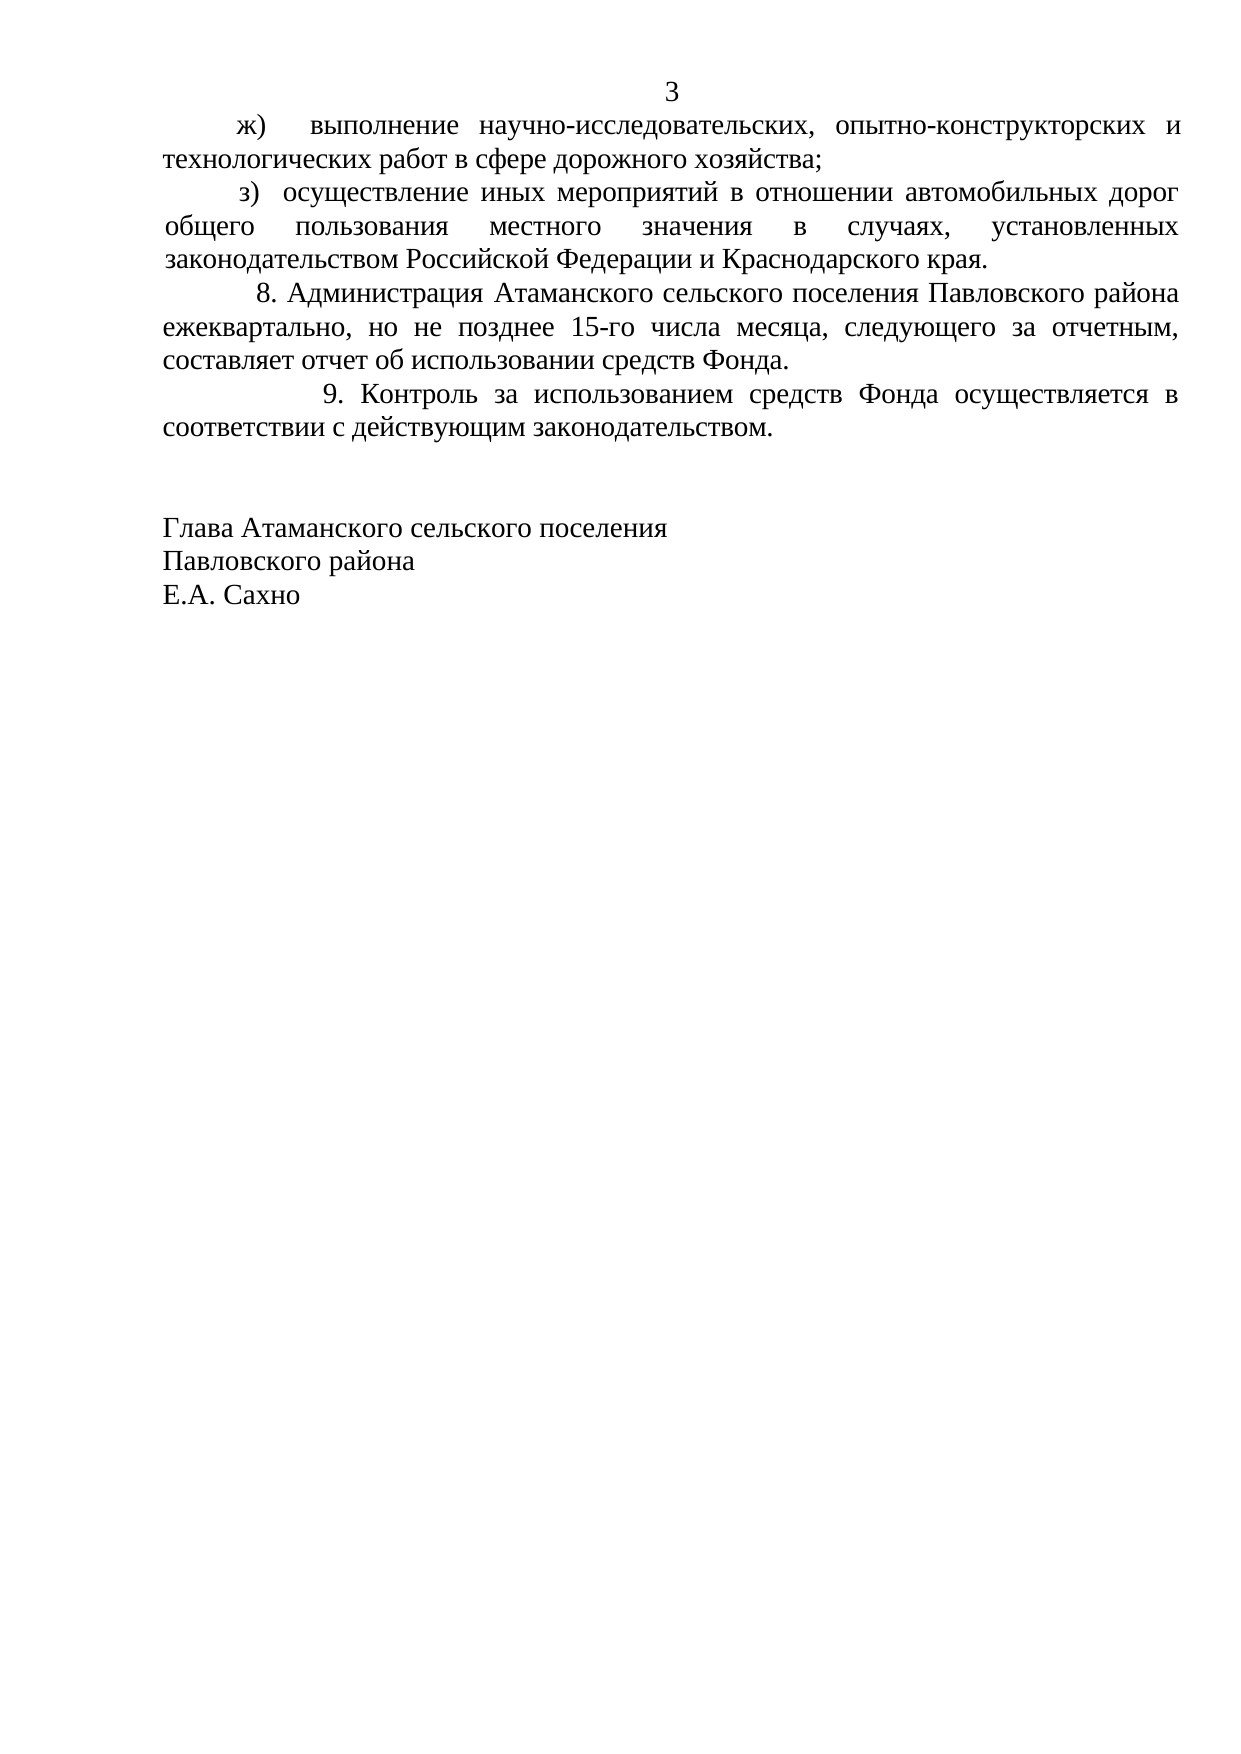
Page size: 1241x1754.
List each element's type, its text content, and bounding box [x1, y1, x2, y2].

text 3 [164, 74, 1179, 107]
text 8. Администрация Атаманского сельского поселения Павловского района ежеквартально, но не позднее 15-го числа месяца, следующего за отчетным, составляет отчет об использовании средств Фонда. [162, 275, 1179, 376]
text Павловского района [162, 543, 1181, 577]
text Глава Атаманского сельского поселения [162, 510, 1181, 543]
text 9. Контроль за использованием средств Фонда осуществляется в соответствии с действующим законодательством. [162, 376, 1179, 443]
text з) осуществление иных мероприятий в отношении автомобильных дорог общего пользования местного значения в случаях, установленных законодательством Российской Федерации и Краснодарского края. [164, 174, 1179, 275]
text Е.А. Сахно [162, 577, 1181, 611]
text ж) выполнение научно-исследовательских, опытно-конструкторских и технологических работ в сфере дорожного хозяйства; [162, 107, 1181, 174]
